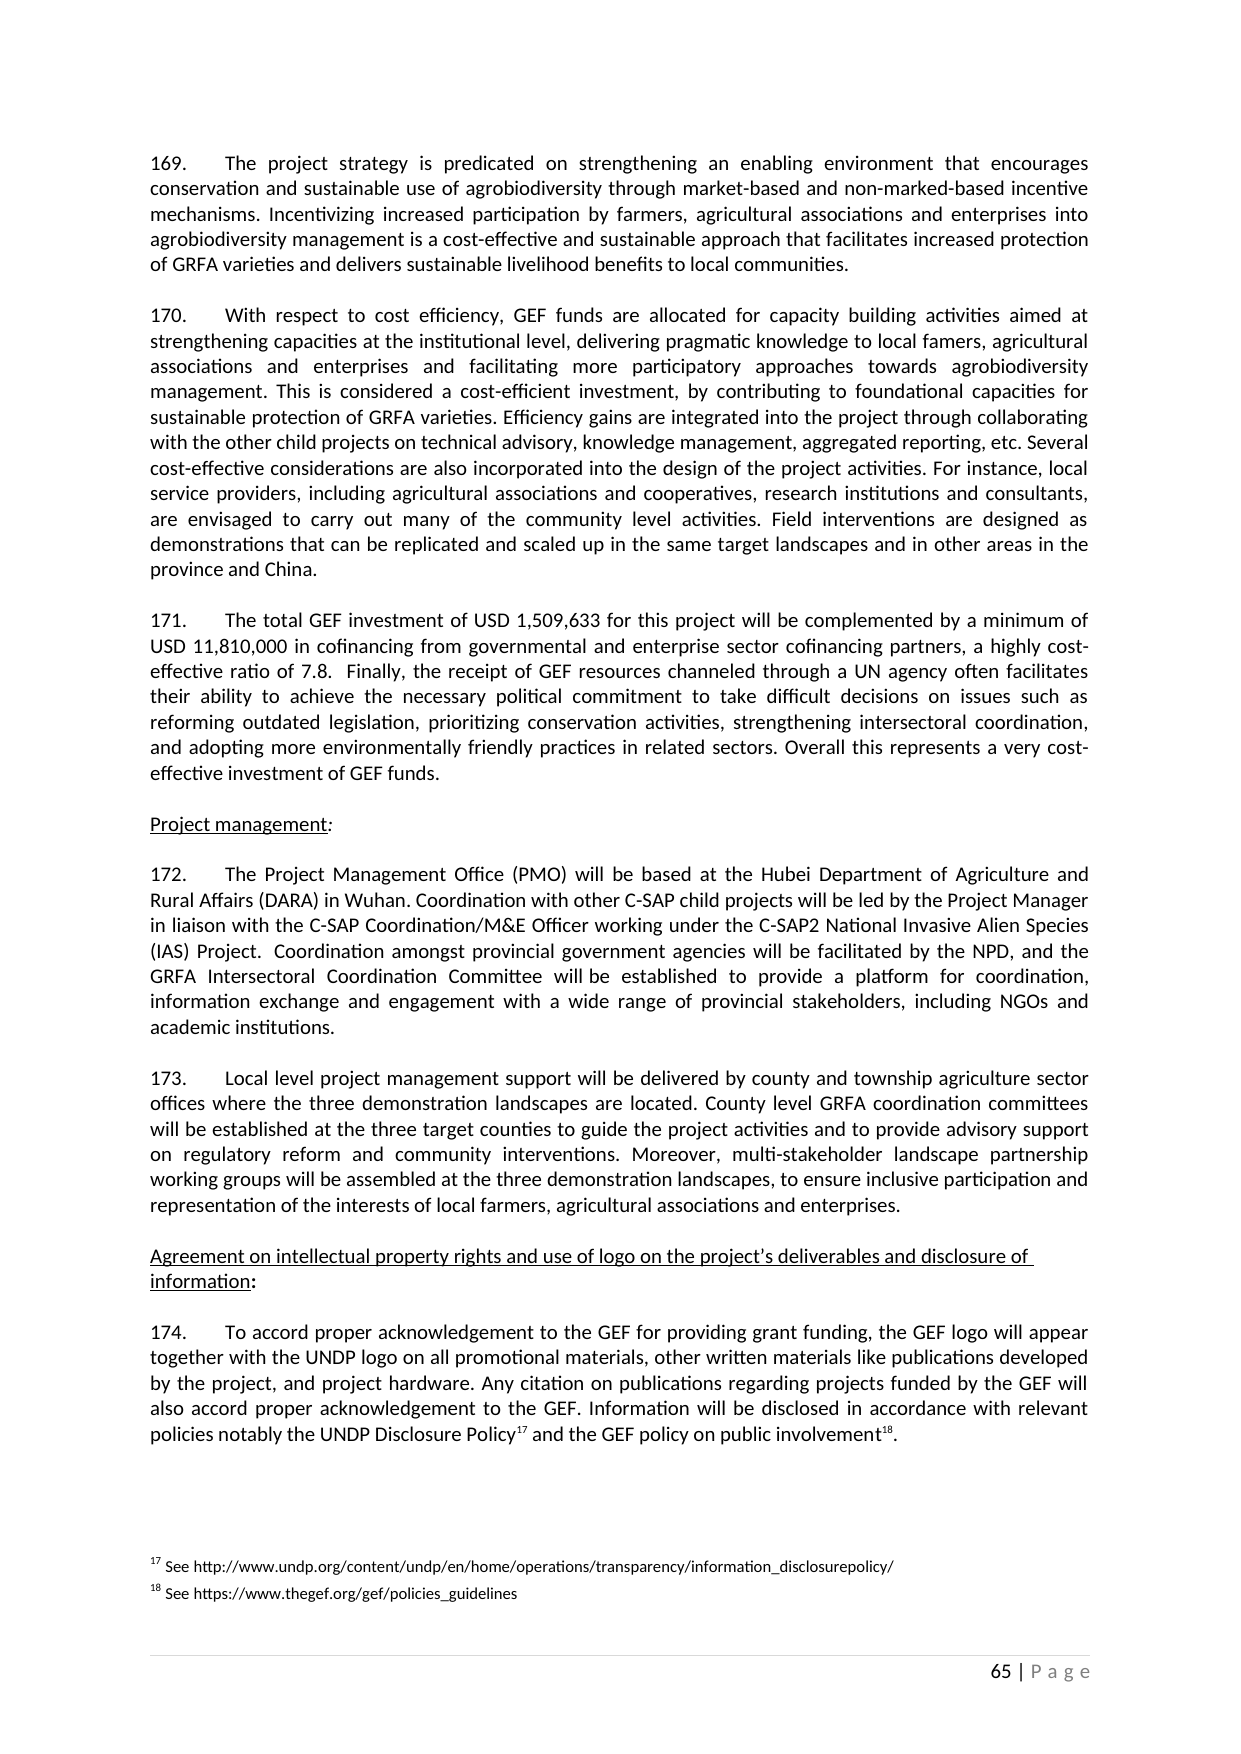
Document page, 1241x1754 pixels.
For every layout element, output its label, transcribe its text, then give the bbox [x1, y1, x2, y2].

list The Project Management Office (PMO) will be based at the Hubei Department of Agriculture and Rural Affairs (DARA) in Wuhan. Coordination with other C-SAP child projects will be led by the Project Manager in liaison with the C-SAP Coordination/M&E Officer working under the C-SAP2 National Invasive Alien Species (IAS) Project. Coordination amongst provincial government agencies will be facilitated by the NPD, and the GRFA Intersectoral Coordination Committee will be established to provide a platform for coordination, information exchange and engagement with a wide range of provincial stakeholders, including NGOs and academic institutions. [150, 862, 1090, 1039]
list The total GEF investment of USD 1,509,633 for this project will be complemented by a minimum of USD 11,810,000 in cofinancing from governmental and enterprise sector cofinancing partners, a highly cost-effective ratio of 7.8. Finally, the receipt of GEF resources channeled through a UN agency often facilitates their ability to achieve the necessary political commitment to take difficult decisions on issues such as reforming outdated legislation, prioritizing conservation activities, strengthening intersectoral coordination, and adopting more environmentally friendly practices in related sectors. Overall this represents a very cost-effective investment of GEF funds. [150, 607, 1090, 785]
text Agreement on intellectual property rights and use of logo on the project’s deliverables and disclosure of information: [150, 1243, 1090, 1294]
text Project management: [150, 811, 1090, 836]
list Local level project management support will be delivered by county and township agriculture sector offices where the three demonstration landscapes are located. County level GRFA coordination committees will be established at the three target counties to guide the project activities and to provide advisory support on regulatory reform and community interventions. Moreover, multi-stakeholder landscape partnership working groups will be assembled at the three demonstration landscapes, to ensure inclusive participation and representation of the interests of local farmers, agricultural associations and enterprises. [150, 1065, 1090, 1217]
list To accord proper acknowledgement to the GEF for providing grant funding, the GEF logo will appear together with the UNDP logo on all promotional materials, other written materials like publications developed by the project, and project hardware. Any citation on publications regarding projects funded by the GEF will also accord proper acknowledgement to the GEF. Information will be disclosed in accordance with relevant policies notably the UNDP Disclosure Policy and the GEF policy on public involvement. [150, 1319, 1090, 1446]
list The project strategy is predicated on strengthening an enabling environment that encourages conservation and sustainable use of agrobiodiversity through market-based and non-marked-based incentive mechanisms. Incentivizing increased participation by farmers, agricultural associations and enterprises into agrobiodiversity management is a cost-effective and sustainable approach that facilitates increased protection of GRFA varieties and delivers sustainable livelihood benefits to local communities. [150, 150, 1090, 277]
list With respect to cost efficiency, GEF funds are allocated for capacity building activities aimed at strengthening capacities at the institutional level, delivering pragmatic knowledge to local famers, agricultural associations and enterprises and facilitating more participatory approaches towards agrobiodiversity management. This is considered a cost-efficient investment, by contributing to foundational capacities for sustainable protection of GRFA varieties. Efficiency gains are integrated into the project through collaborating with the other child projects on technical advisory, knowledge management, aggregated reporting, etc. Several cost-effective considerations are also incorporated into the design of the project activities. For instance, local service providers, including agricultural associations and cooperatives, research institutions and consultants, are envisaged to carry out many of the community level activities. Field interventions are designed as demonstrations that can be replicated and scaled up in the same target landscapes and in other areas in the province and China. [150, 302, 1090, 582]
